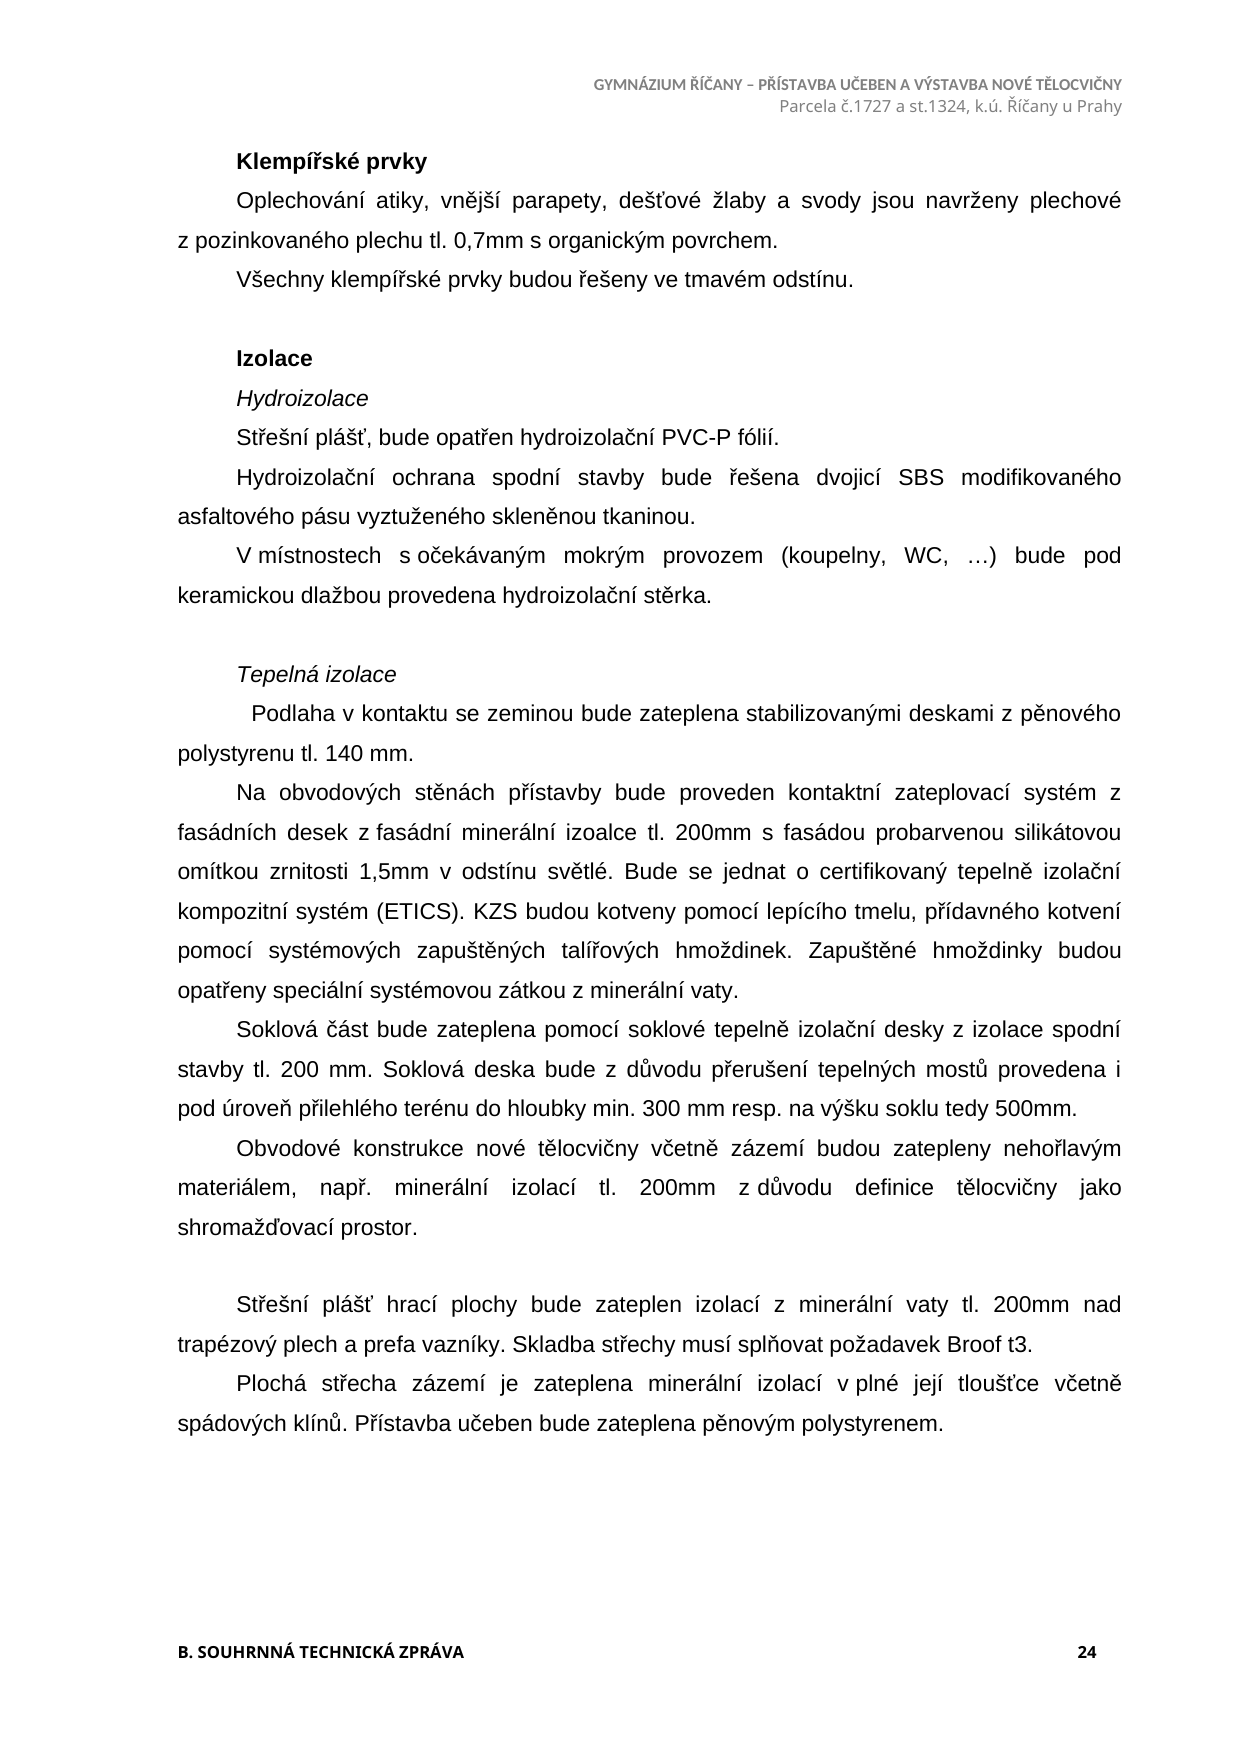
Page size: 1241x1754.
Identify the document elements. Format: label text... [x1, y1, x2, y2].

text Soklová část bude zateplena pomocí soklové tepelně izolační desky z izolace spodní stavby tl. 200 mm. Soklová deska bude z důvodu přerušení tepelných mostů provedena i pod úroveň přilehlého terénu do hloubky min. 300 mm resp. na výšku soklu tedy 500mm. [177, 1016, 1122, 1122]
text Hydroizolační ochrana spodní stavby bude řešena dvojicí SBS modifikovaného asfaltového pásu vyztuženého skleněnou tkaninou. [177, 463, 1122, 529]
text Všechny klempířské prvky budou řešeny ve tmavém odstínu. [177, 266, 1122, 292]
text Izolace [177, 345, 1122, 371]
text Oplechování atiky, vnější parapety, dešťové žlaby a svody jsou navrženy plechové z pozinkovaného plechu tl. 0,7mm s organickým povrchem. [177, 187, 1122, 253]
text Střešní plášť hrací plochy bude zateplen izolací z minerální vaty tl. 200mm nad trapézový plech a prefa vazníky. Skladba střechy musí splňovat požadavek Broof t3. [177, 1291, 1122, 1357]
text Plochá střecha zázemí je zateplena minerální izolací v plné její tloušťce včetně spádových klínů. Přístavba učeben bude zateplena pěnovým polystyrenem. [177, 1370, 1122, 1436]
text Klempířské prvky [177, 148, 1122, 174]
text Střešní plášť, bude opatřen hydroizolační PVC-P fólií. [177, 424, 1122, 450]
text Obvodové konstrukce nové tělocvičny včetně zázemí budou zatepleny nehořlavým materiálem, např. minerální izolací tl. 200mm z důvodu definice tělocvičny jako shromažďovací prostor. [177, 1135, 1122, 1240]
text Tepelná izolace [236, 661, 1122, 687]
text V místnostech s očekávaným mokrým provozem (koupelny, WC, …) bude pod keramickou dlažbou provedena hydroizolační stěrka. [177, 542, 1122, 608]
text Hydroizolace [177, 384, 1122, 411]
text Podlaha v kontaktu se zeminou bude zateplena stabilizovanými deskami z pěnového polystyrenu tl. 140 mm. [177, 700, 1122, 766]
text Na obvodových stěnách přístavby bude proveden kontaktní zateplovací systém z fasádních desek z fasádní minerální izoalce tl. 200mm s fasádou probarvenou silikátovou omítkou zrnitosti 1,5mm v odstínu světlé. Bude se jednat o certifikovaný tepelně izolační kompozitní systém (ETICS). KZS budou kotveny pomocí lepícího tmelu, přídavného kotvení pomocí systémových zapuštěných talířových hmoždinek. Zapuštěné hmoždinky budou opatřeny speciální systémovou zátkou z minerální vaty. [177, 779, 1122, 1003]
